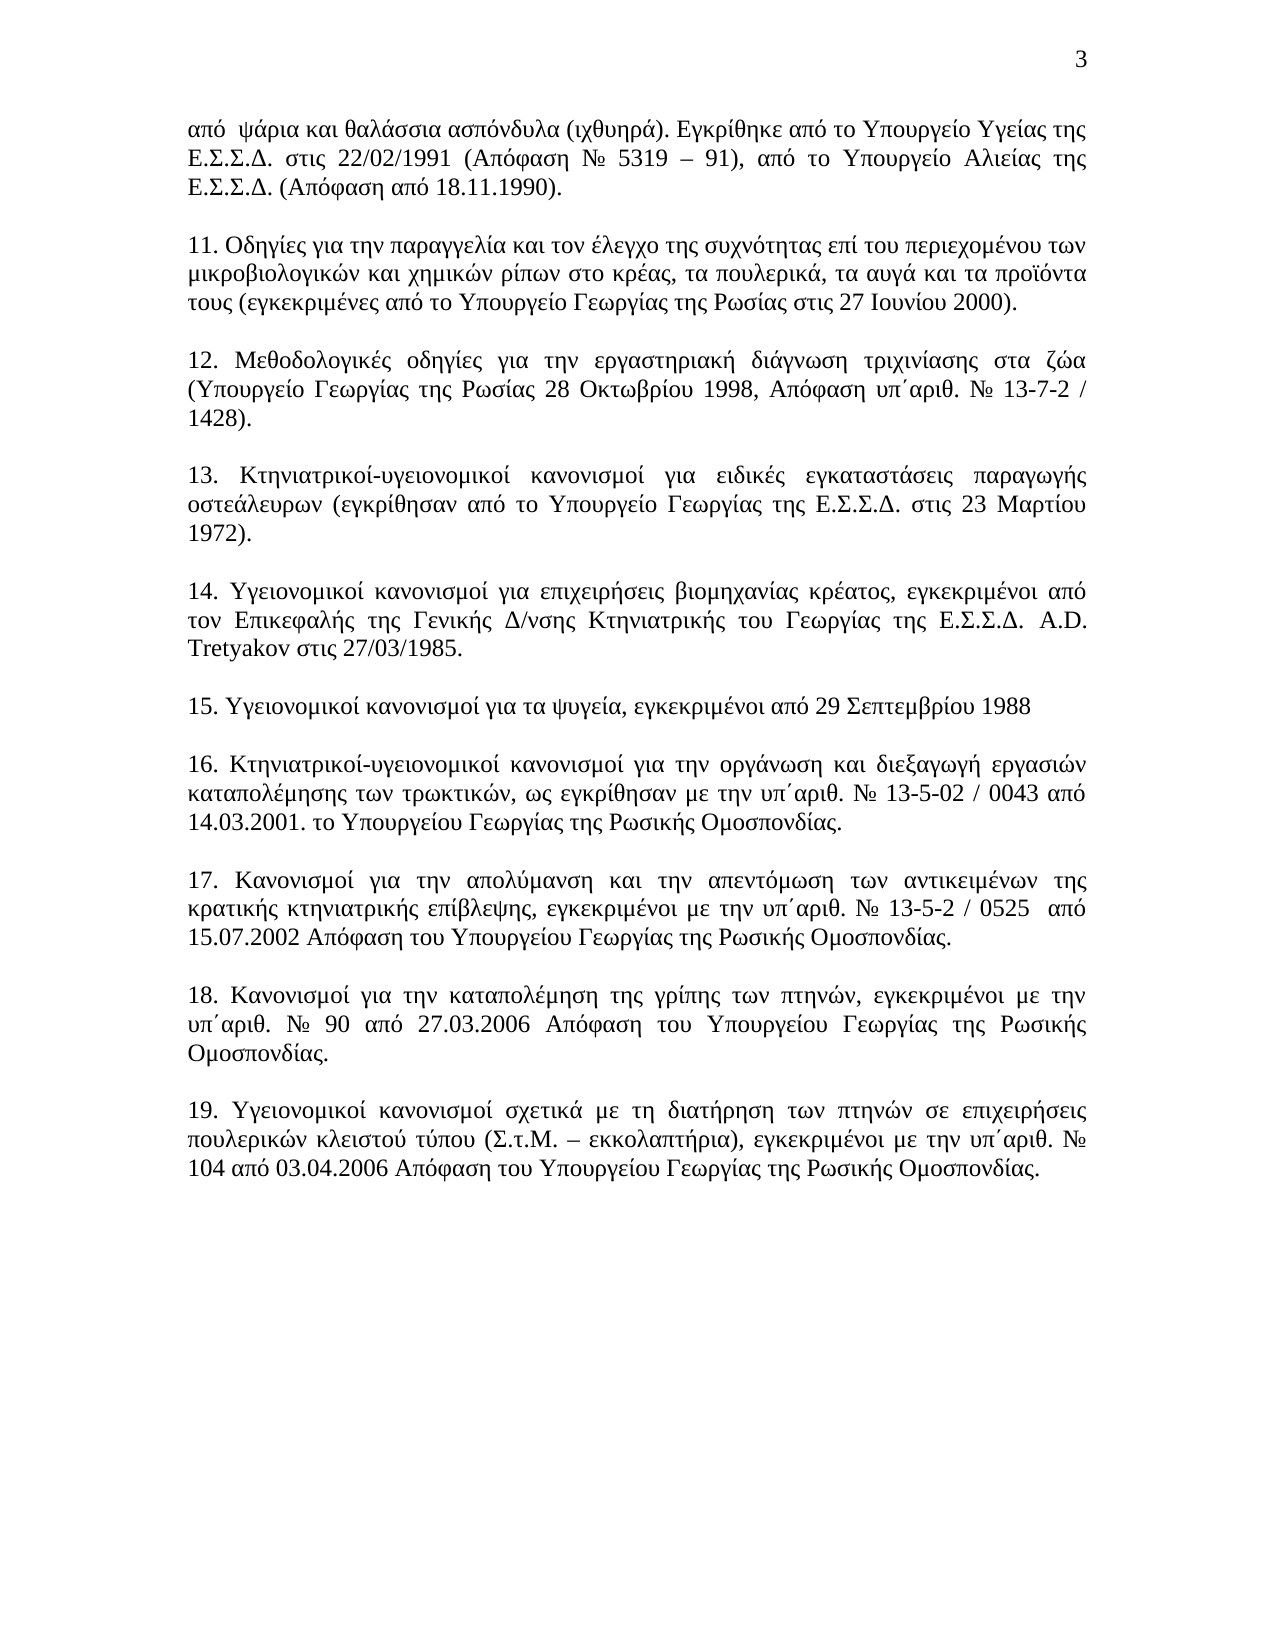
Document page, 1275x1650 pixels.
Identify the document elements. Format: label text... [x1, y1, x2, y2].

text 18. Κανονισμοί για την καταπολέμηση της γρίπης των πτηνών, εγκεκριμένοι με την υπ΄αριθ. № 90 από 27.03.2006 Απόφαση του Υπουργείου Γεωργίας της Ρωσικής Ομοσπονδίας. [187, 980, 1087, 1066]
text 11. Οδηγίες για την παραγγελία και τον έλεγχο της συχνότητας επί του περιεχομένου των μικροβιολογικών και χημικών ρίπων στο κρέας, τα πουλερικά, τα αυγά και τα προϊόντα τους (εγκεκριμένες από το Υπουργείο Γεωργίας της Ρωσίας στις 27 Ιουνίου 2000). [187, 230, 1087, 316]
text 14. Υγειονομικοί κανονισμοί για επιχειρήσεις βιομηχανίας κρέατος, εγκεκριμένοι από τον Επικεφαλής της Γενικής Δ/νσης Κτηνιατρικής του Γεωργίας της Ε.Σ.Σ.Δ. A.D. Tretyakov στις 27/03/1985. [187, 576, 1087, 662]
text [187, 114, 1087, 201]
text 13. Κτηνιατρικοί-υγειονομικοί κανονισμοί για ειδικές εγκαταστάσεις παραγωγής οστεάλευρων (εγκρίθησαν από το Υπουργείο Γεωργίας της Ε.Σ.Σ.Δ. στις 23 Μαρτίου 1972). [187, 461, 1087, 547]
text 15. Υγειονομικοί κανονισμοί για τα ψυγεία, εγκεκριμένοι από 29 Σεπτεμβρίου 1988 [187, 691, 1087, 720]
text 16. Κτηνιατρικοί-υγειονομικοί κανονισμοί για την οργάνωση και διεξαγωγή εργασιών καταπολέμησης των τρωκτικών, ως εγκρίθησαν με την υπ΄αριθ. № 13-5-02 / 0043 από 14.03.2001. το Υπουργείου Γεωργίας της Ρωσικής Ομοσπονδίας. [187, 749, 1087, 836]
text 17. Κανονισμοί για την απολύμανση και την απεντόμωση των αντικειμένων της κρατικής κτηνιατρικής επίβλεψης, εγκεκριμένοι με την υπ΄αριθ. № 13-5-2 / 0525 από 15.07.2002 Απόφαση του Υπουργείου Γεωργίας της Ρωσικής Ομοσπονδίας. [187, 865, 1087, 951]
text 19. Υγειονομικοί κανονισμοί σχετικά με τη διατήρηση των πτηνών σε επιχειρήσεις πουλερικών κλειστού τύπου (Σ.τ.Μ. – εκκολαπτήρια), εγκεκριμένοι με την υπ΄αριθ. № 104 από 03.04.2006 Απόφαση του Υπουργείου Γεωργίας της Ρωσικής Ομοσπονδίας. [187, 1096, 1087, 1182]
text 12. Μεθοδολογικές οδηγίες για την εργαστηριακή διάγνωση τριχινίασης στα ζώα (Υπουργείο Γεωργίας της Ρωσίας 28 Οκτωβρίου 1998, Απόφαση υπ΄αριθ. № 13-7-2 / 1428). [187, 345, 1087, 431]
